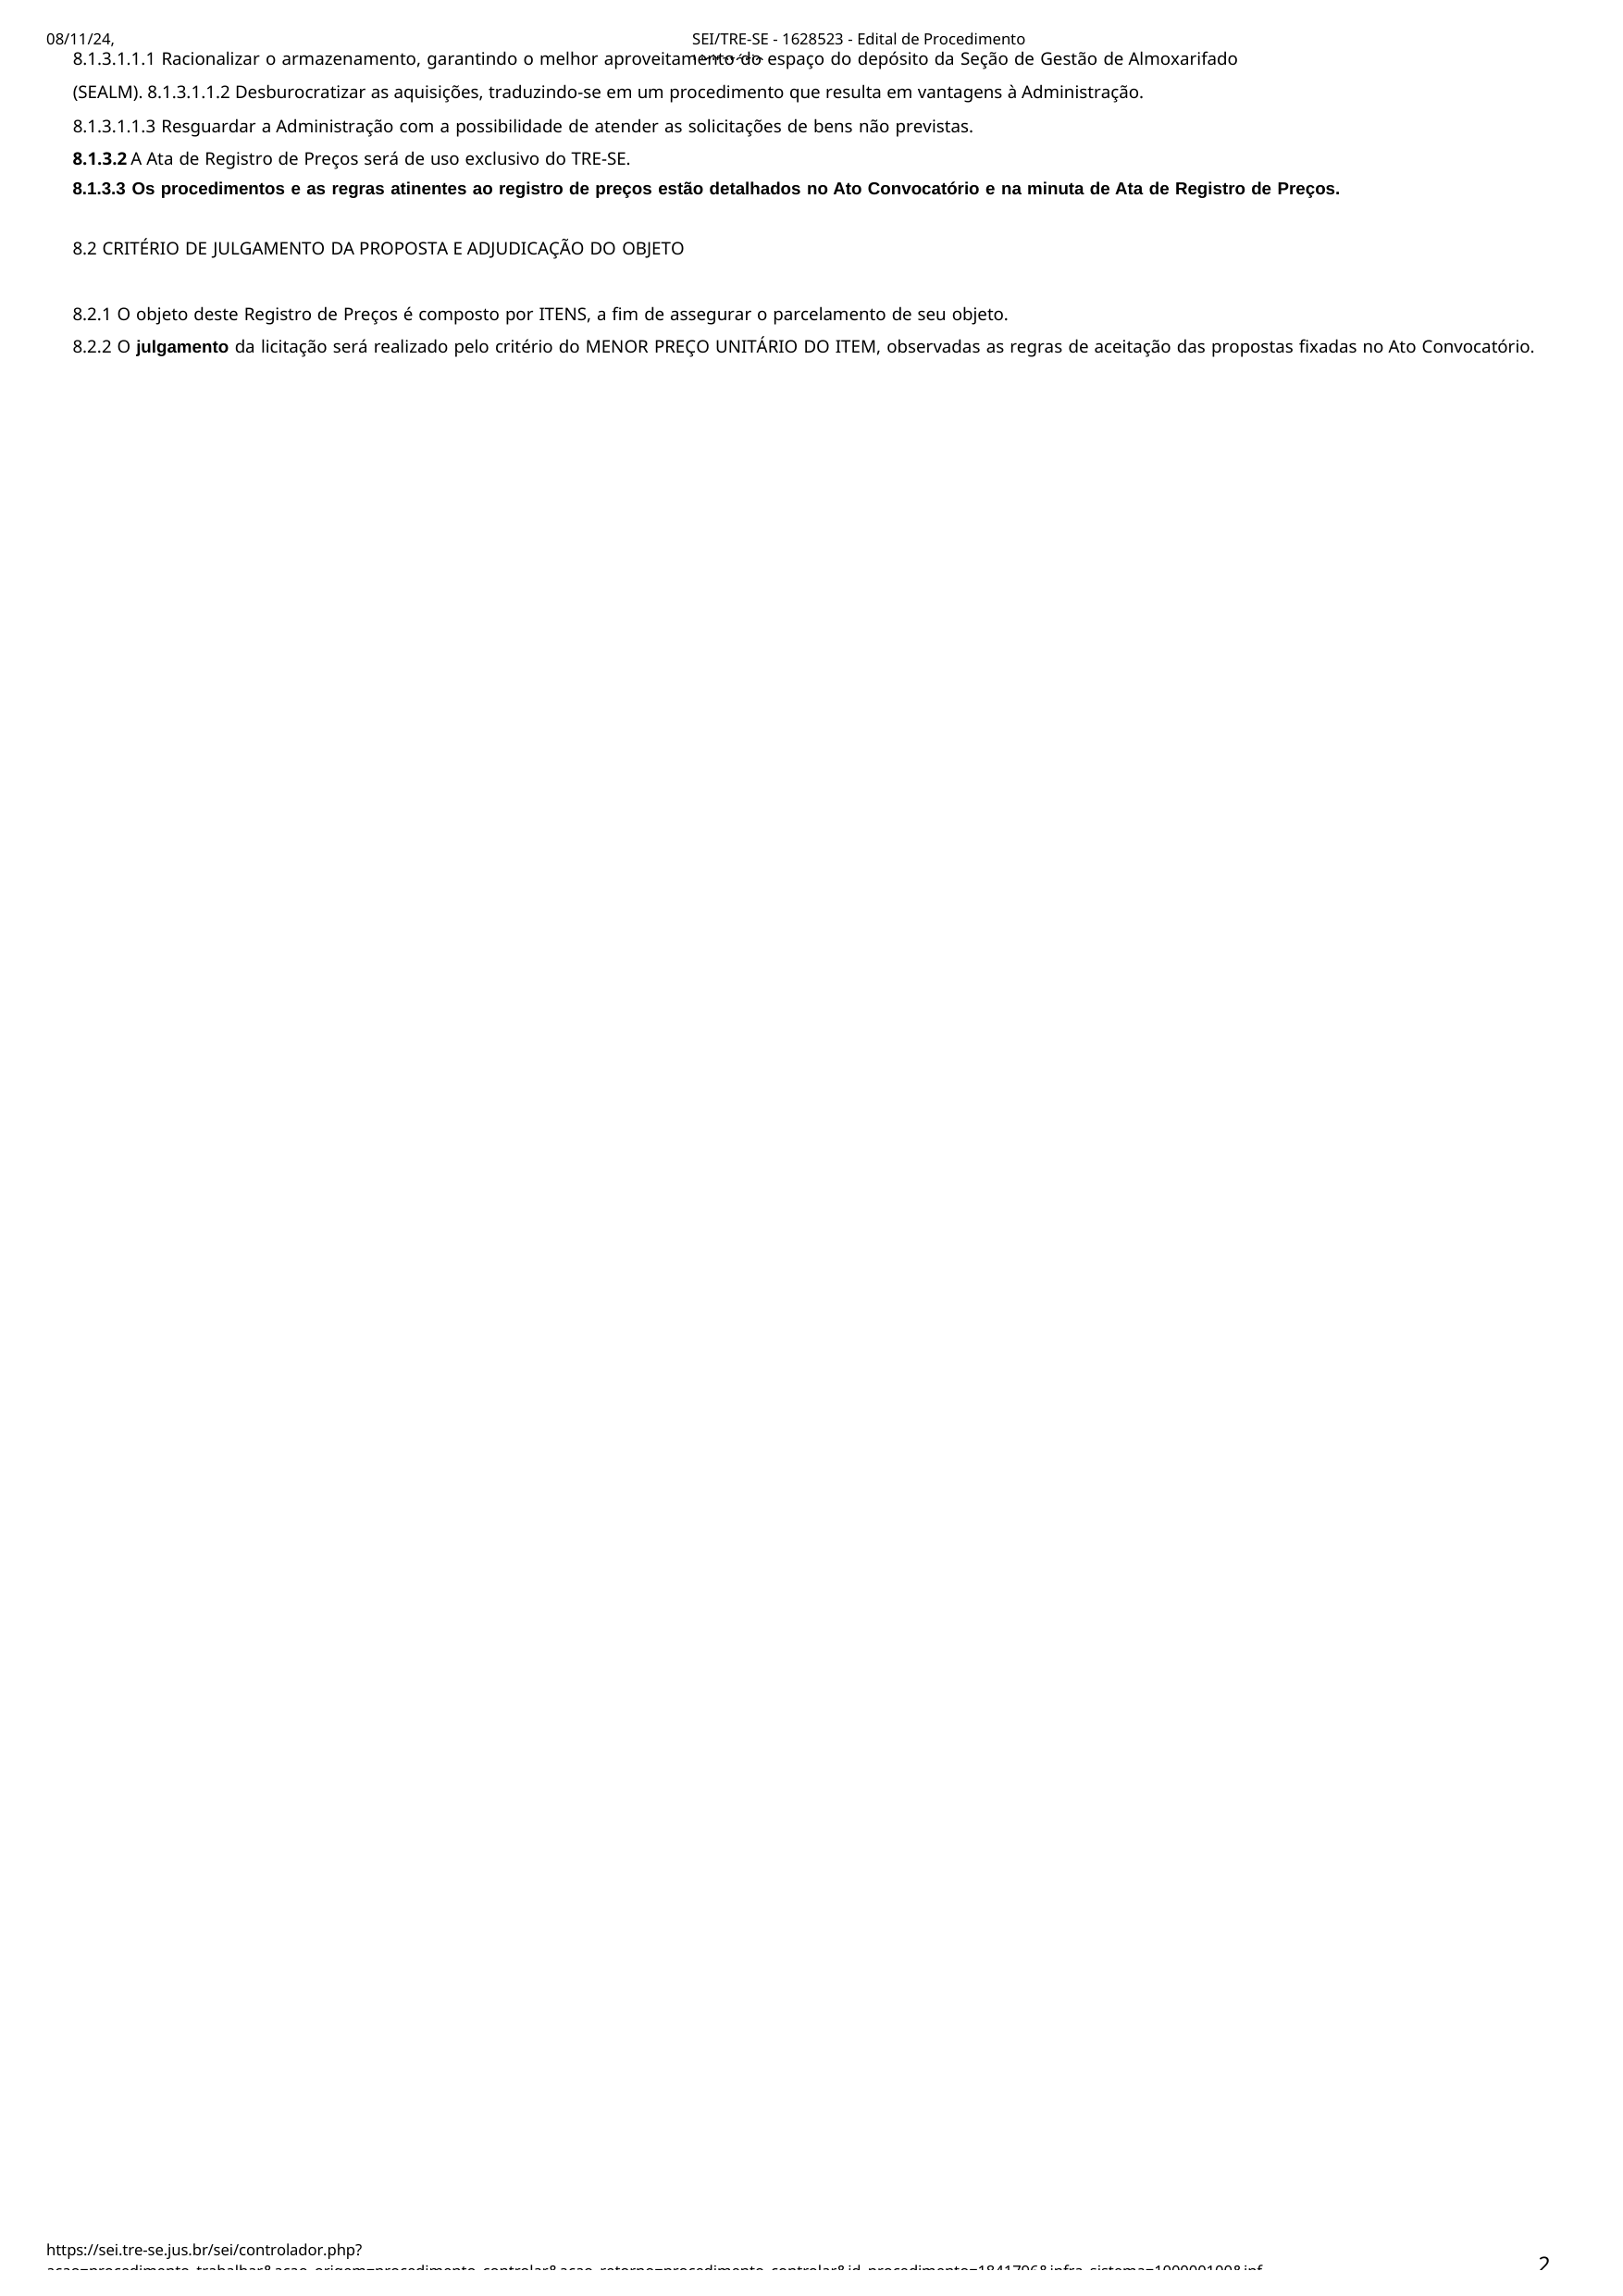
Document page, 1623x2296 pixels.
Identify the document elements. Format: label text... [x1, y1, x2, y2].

text 8.1.3.1.1.3 Resguardar a Administração com a possibilidade de atender as solicitações de bens não previstas. [72, 114, 1579, 137]
list O julgamento da licitação será realizado pelo critério do MENOR PREÇO UNITÁRIO DO ITEM, observadas as regras de aceitação das propostas fixadas no Ato Convocatório. [72, 334, 1579, 358]
list CRITÉRIO DE JULGAMENTO DA PROPOSTA E ADJUDICAÇÃO DO OBJETO [72, 236, 1579, 260]
list A Ata de Registro de Preços será de uso exclusivo do TRE-SE. [72, 146, 1579, 169]
subtitle Os procedimentos e as regras atinentes ao registro de preços estão detalhados no Ato Convocatório e na minuta de Ata de Registro de Preços. [72, 179, 1579, 199]
list O objeto deste Registro de Preços é composto por ITENS, a fim de assegurar o parcelamento de seu objeto. [72, 302, 1579, 325]
list Racionalizar o armazenamento, garantindo o melhor aproveitamento do espaço do depósito da Seção de Gestão de Almoxarifado (SEALM). 8.1.3.1.1.2 Desburocratizar as aquisições, traduzindo-se em um procedimento que resulta em vantagens à Administração. [72, 46, 1264, 104]
